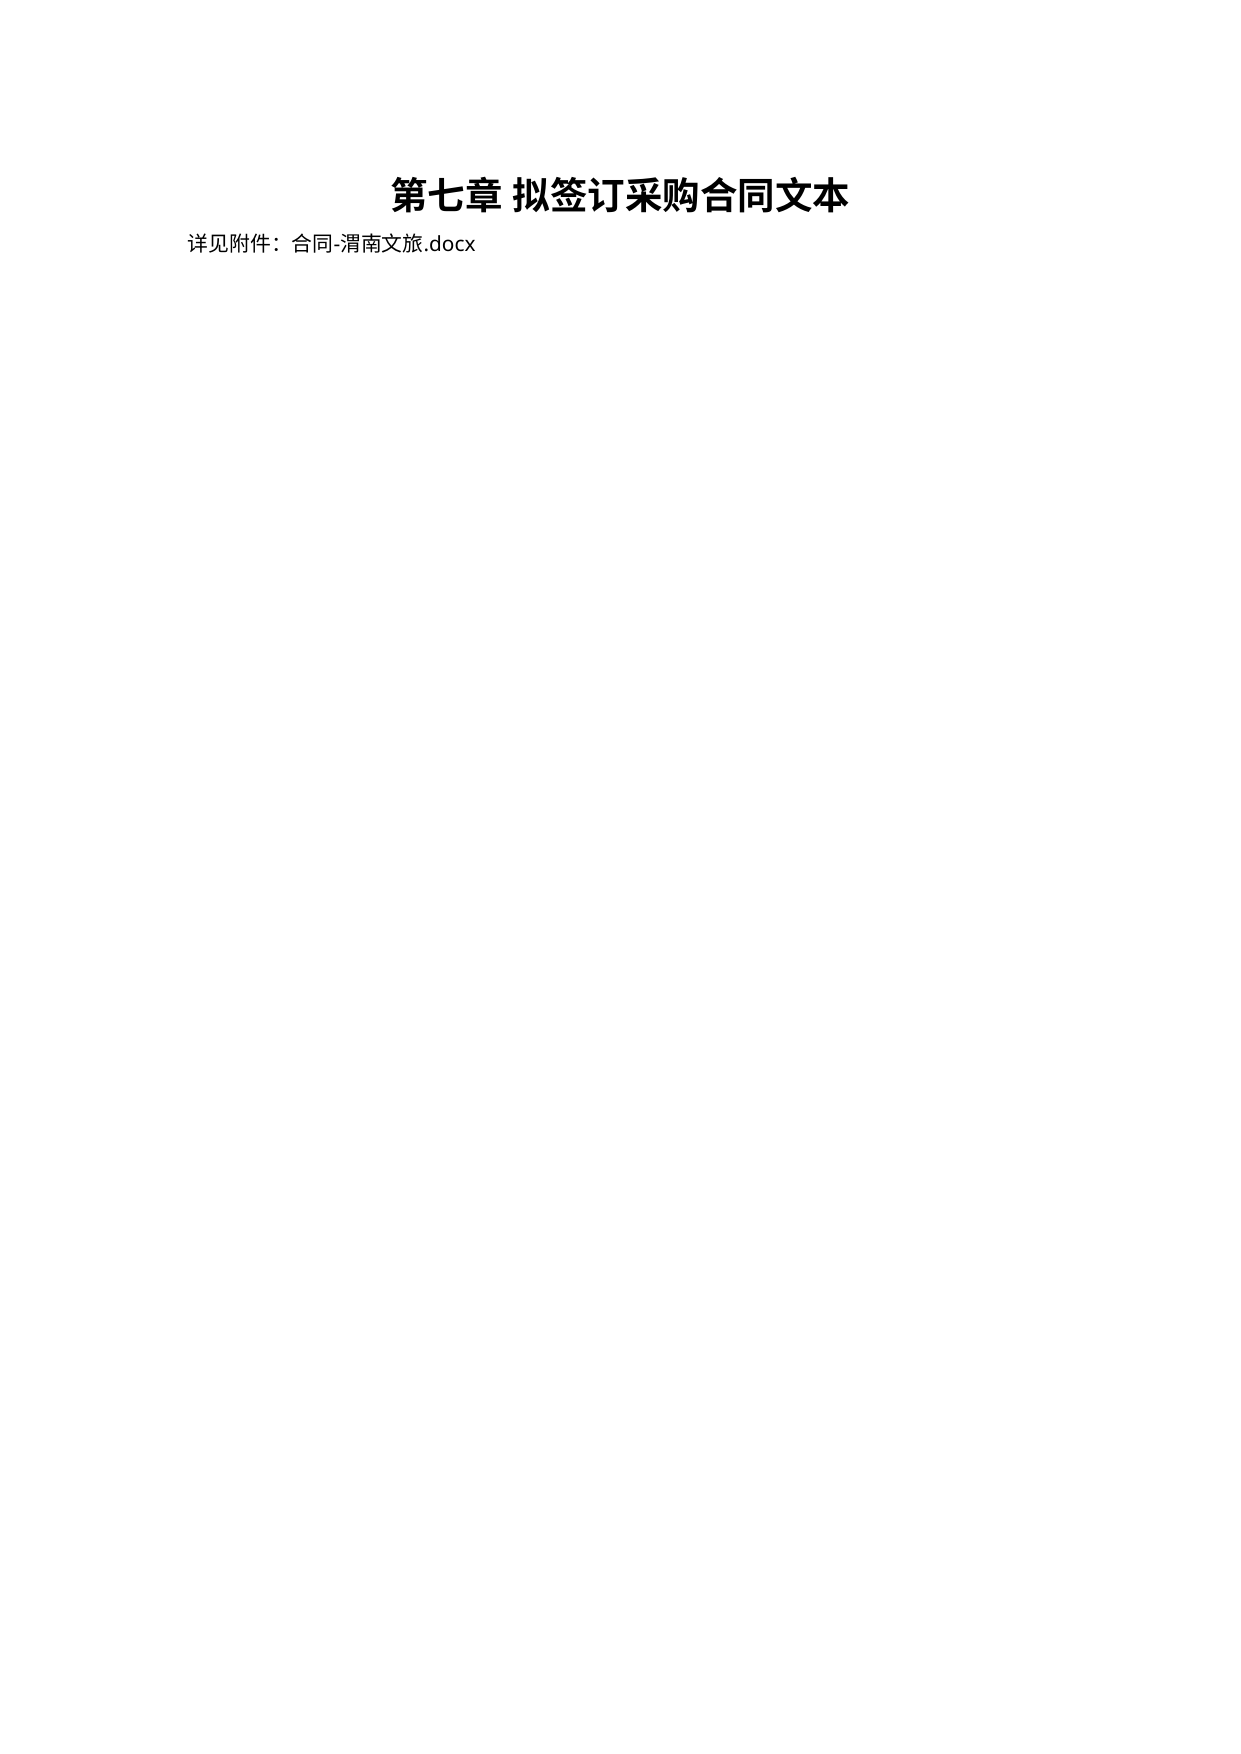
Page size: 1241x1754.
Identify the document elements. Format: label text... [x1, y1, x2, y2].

text 详见附件：合同-渭南文旅.docx [187, 227, 1053, 259]
text 第七章 拟签订采购合同文本 [187, 162, 1053, 227]
